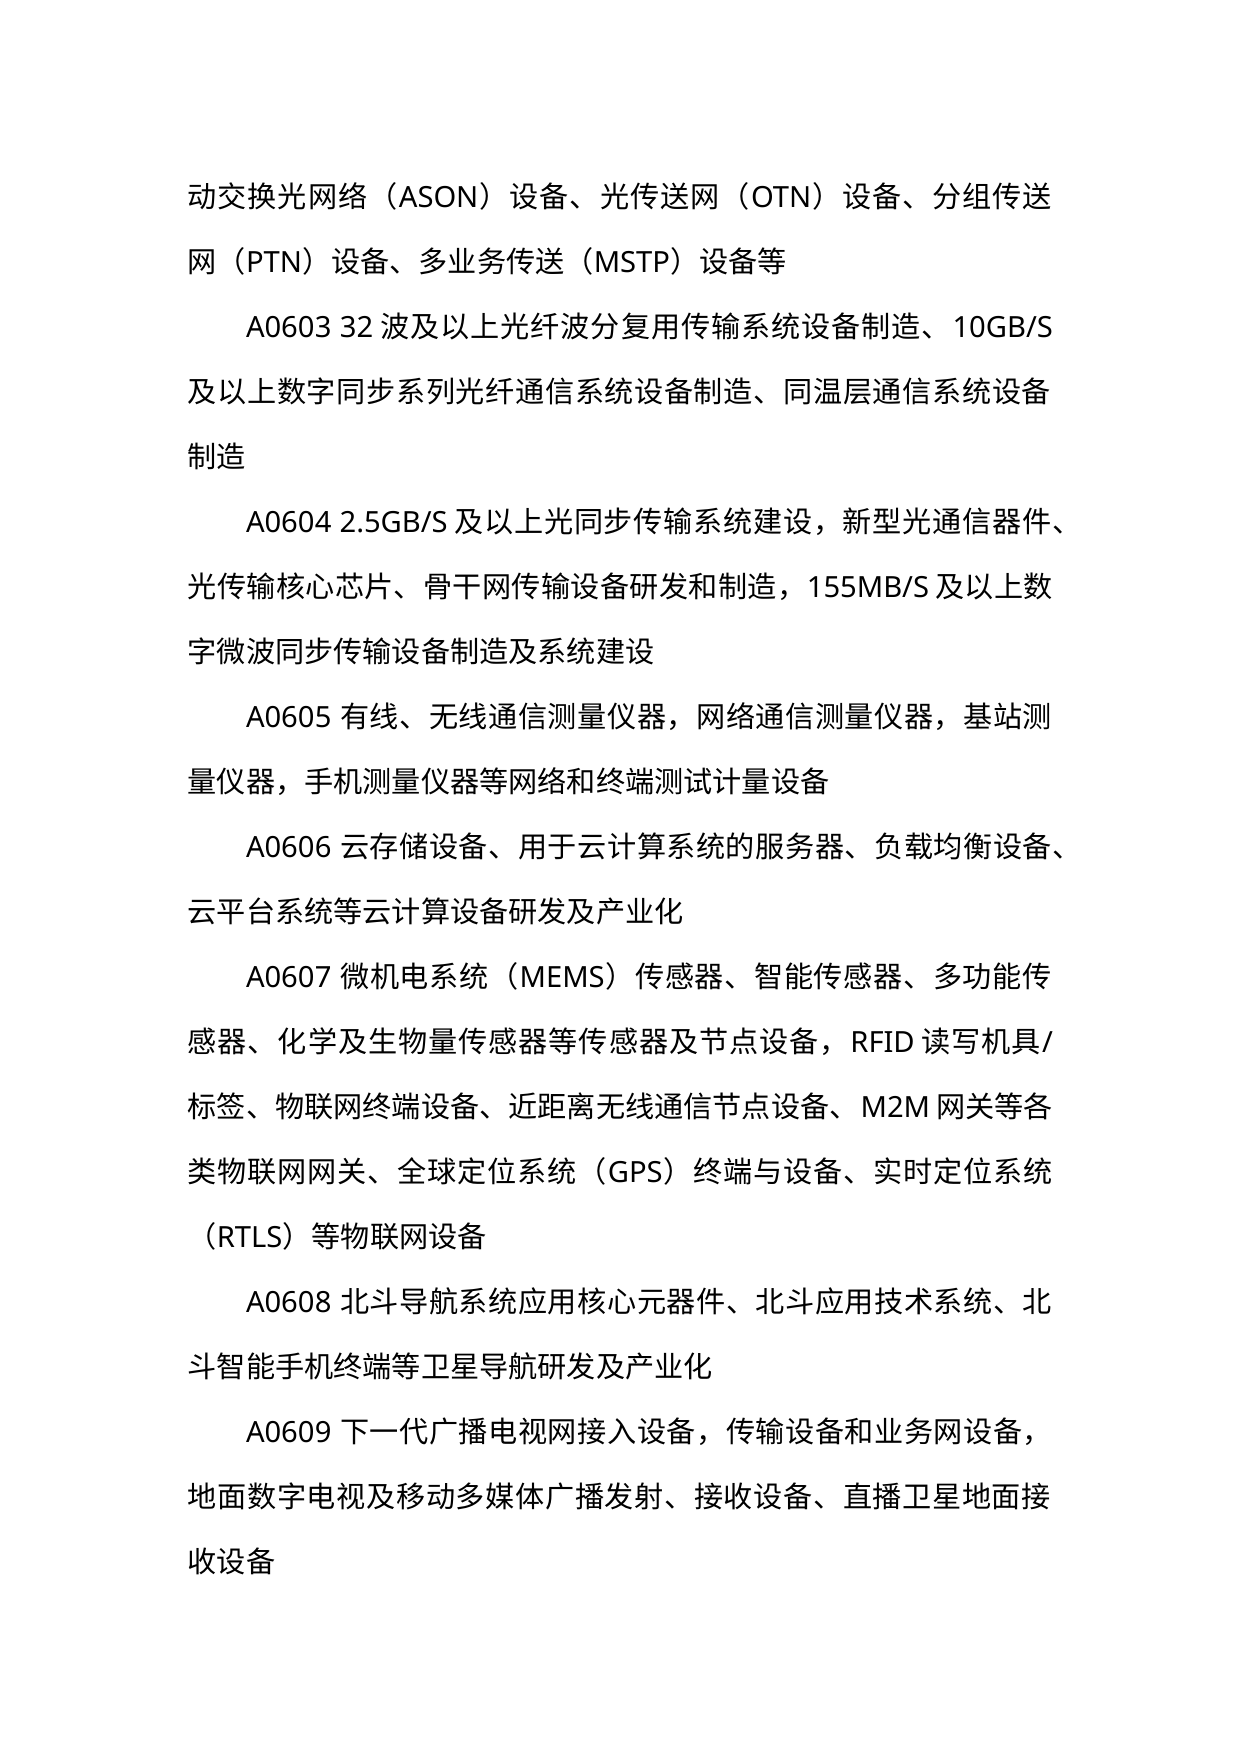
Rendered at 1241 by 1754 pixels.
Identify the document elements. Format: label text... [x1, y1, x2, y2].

text A0605 有线、无线通信测量仪器，网络通信测量仪器，基站测量仪器，手机测量仪器等网络和终端测试计量设备 [187, 682, 1053, 812]
text A0608 北斗导航系统应用核心元器件、北斗应用技术系统、北斗智能手机终端等卫星导航研发及产业化 [187, 1267, 1053, 1397]
text A0603 32波及以上光纤波分复用传输系统设备制造、10GB/S及以上数字同步系列光纤通信系统设备制造、同温层通信系统设备制造 [187, 292, 1053, 487]
text A0607 微机电系统（MEMS）传感器、智能传感器、多功能传感器、化学及生物量传感器等传感器及节点设备，RFID读写机具/标签、物联网终端设备、近距离无线通信节点设备、M2M网关等各类物联网网关、全球定位系统（GPS）终端与设备、实时定位系统（RTLS）等物联网设备 [187, 942, 1053, 1267]
text A0606 云存储设备、用于云计算系统的服务器、负载均衡设备、云平台系统等云计算设备研发及产业化 [187, 812, 1053, 942]
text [187, 162, 1053, 292]
text A0604 2.5GB/S及以上光同步传输系统建设，新型光通信器件、光传输核心芯片、骨干网传输设备研发和制造，155MB/S及以上数字微波同步传输设备制造及系统建设 [187, 487, 1053, 682]
text A0609 下一代广播电视网接入设备，传输设备和业务网设备，地面数字电视及移动多媒体广播发射、接收设备、直播卫星地面接收设备 [187, 1397, 1053, 1592]
